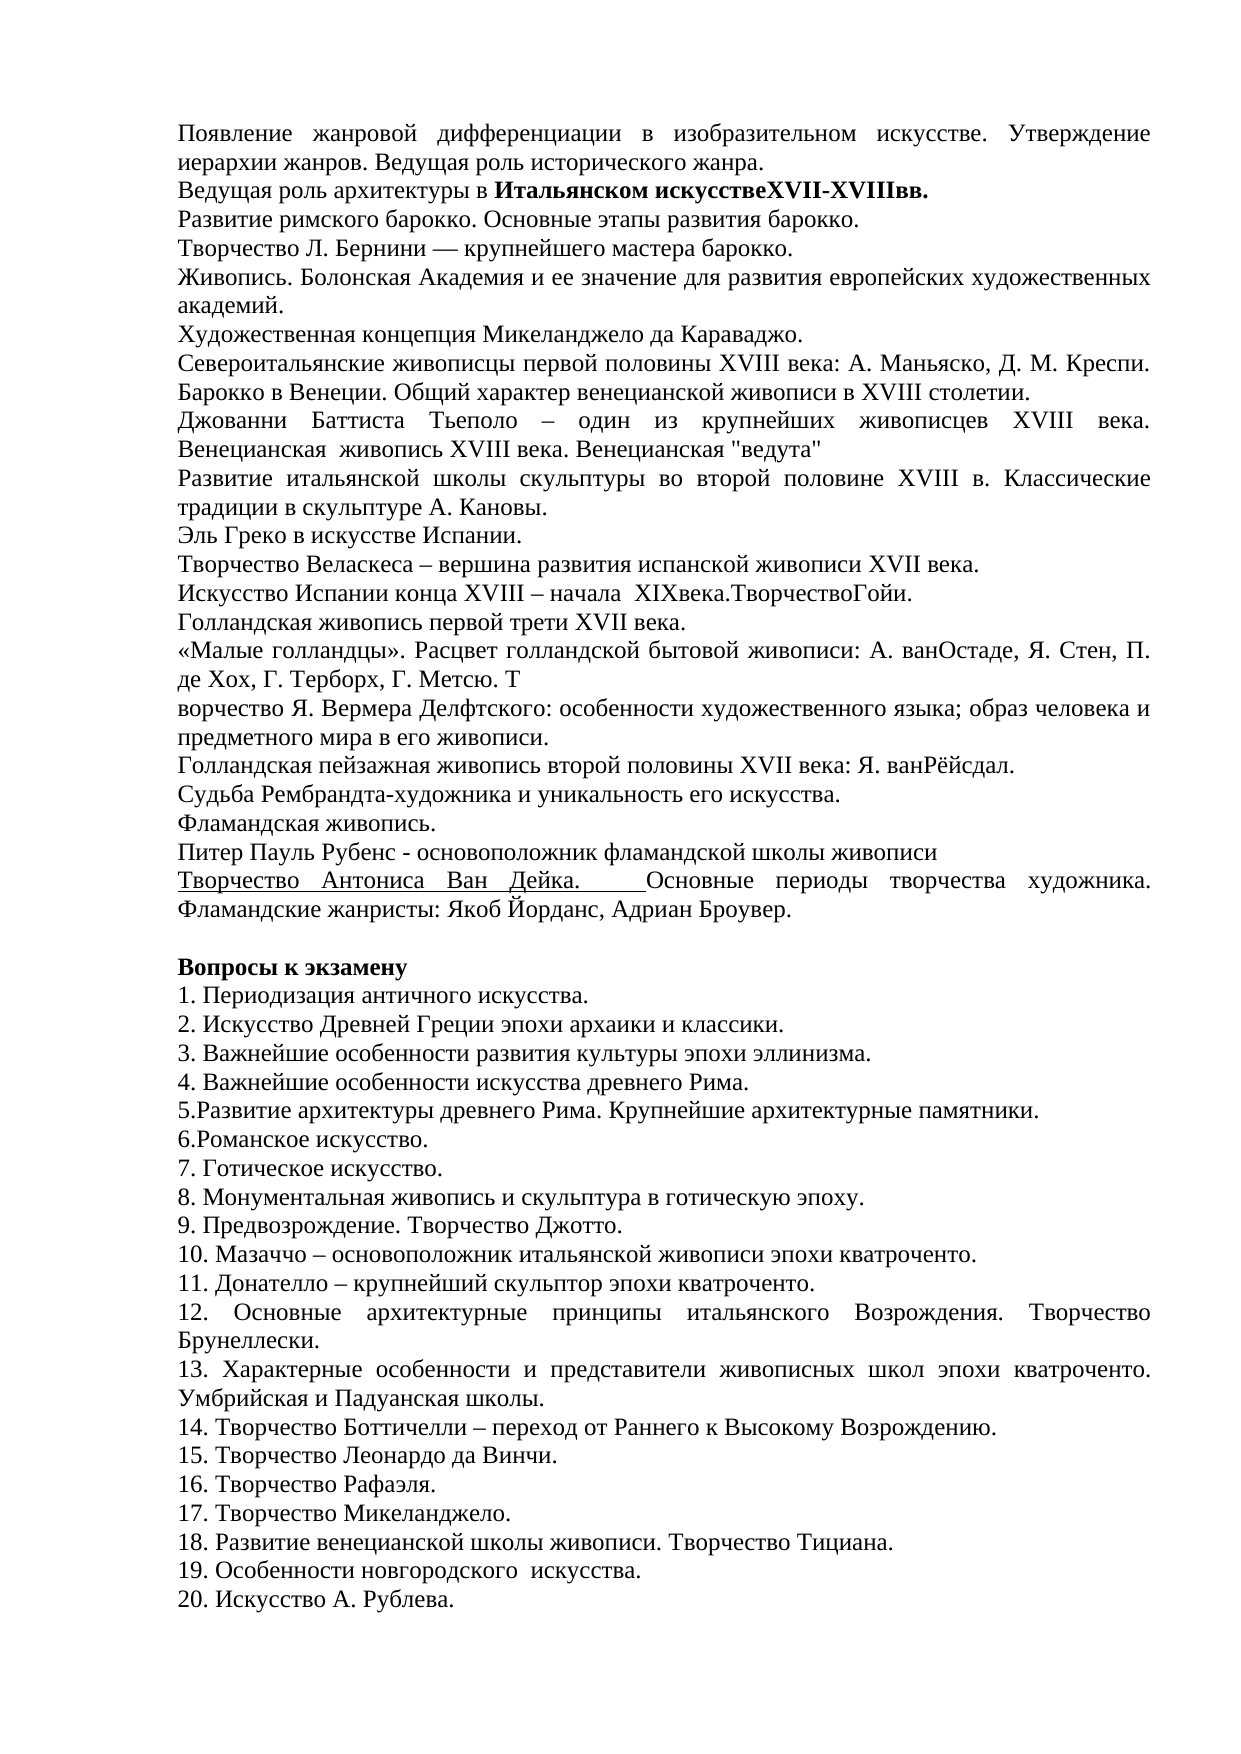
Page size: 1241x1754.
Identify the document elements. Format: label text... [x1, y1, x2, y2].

text 1. Периодизация античного искусства. [177, 981, 1152, 1009]
text 15. Творчество Леонардо да Винчи. [177, 1441, 1152, 1469]
text Голландская пейзажная живопись второй половины XVII века: Я. ванРёйсдал. [177, 751, 1152, 779]
text 19. Особенности новгородского искусства. [177, 1556, 1152, 1584]
text Джованни Баттиста Тьеполо – один из крупнейших живописцев XVIII века. Венецианская живопись XVIII века. Венецианская "ведута" [177, 406, 1152, 463]
text 17. Творчество Микеланджело. [177, 1498, 1152, 1527]
text Питер Пауль Рубенс - основоположник фламандской школы живописи [177, 837, 1152, 866]
text 4. Важнейшие особенности искусства древнего Рима. [177, 1067, 1152, 1096]
text Художественная концепция Микеланджело да Караваджо. [177, 319, 1152, 348]
text Творчество Веласкеса – вершина развития испанской живописи XVII века. [177, 549, 1152, 578]
text 5.Развитие архитектуры древнего Рима. Крупнейшие архитектурные памятники. [177, 1096, 1152, 1124]
text 18. Развитие венецианской школы живописи. Творчество Тициана. [177, 1527, 1152, 1556]
text 2. Искусство Древней Греции эпохи архаики и классики. [177, 1009, 1152, 1038]
text Эль Греко в искусстве Испании. [177, 521, 1152, 549]
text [177, 118, 1152, 176]
text 3. Важнейшие особенности развития культуры эпохи эллинизма. [177, 1038, 1152, 1067]
text 9. Предвозрождение. Творчество Джотто. [177, 1211, 1152, 1239]
text Фламандская живопись. [177, 808, 1152, 837]
text Ведущая роль архитектуры в Итальянском искусствеXVII-XVIIIвв. [177, 176, 1152, 204]
text «Малые голландцы». Расцвет голландской бытовой живописи: А. ванОстаде, Я. Стен, П. де Хох, Г. Терборх, Г. Метсю. Т [177, 636, 1152, 693]
text 13. Характерные особенности и представители живописных школ эпохи кватроченто. Умбрийская и Падуанская школы. [177, 1354, 1152, 1412]
text 20. Искусство А. Рублева. [177, 1584, 1152, 1613]
text Искусство Испании конца XVIII – начала XIXвека.ТворчествоГойи. [177, 578, 1152, 607]
text 6.Романское искусство. [177, 1124, 1152, 1153]
text Творчество Антониса Ван Дейка. Основные периоды творчества художника. Фламандские жанристы: Якоб Йорданс, Адриан Броувер. [177, 866, 1152, 923]
text ворчество Я. Вермера Делфтского: особенности художественного языка; образ человека и предметного мира в его живописи. [177, 693, 1152, 751]
text Живопись. Болонская Академия и ее значение для развития европейских художественных академий. [177, 262, 1152, 319]
text Творчество Л. Бернини — крупнейшего мастера барокко. [177, 233, 1152, 262]
text Развитие итальянской школы скульптуры во второй половине XVIII в. Классические традиции в скульптуре А. Кановы. [177, 463, 1152, 521]
text 16. Творчество Рафаэля. [177, 1469, 1152, 1498]
text 14. Творчество Боттичелли – переход от Раннего к Высокому Возрождению. [177, 1412, 1152, 1441]
text Североитальянские живописцы первой половины XVIII века: А. Маньяско, Д. М. Креспи. Барокко в Венеции. Общий характер венецианской живописи в XVIII столетии. [177, 348, 1152, 406]
text 12. Основные архитектурные принципы итальянского Возрождения. Творчество Брунеллески. [177, 1297, 1152, 1354]
text 8. Монументальная живопись и скульптура в готическую эпоху. [177, 1182, 1152, 1211]
text Голландская живопись первой трети XVII века. [177, 607, 1152, 636]
text Развитие римского барокко. Основные этапы развития барокко. [177, 204, 1152, 233]
text Вопросы к экзамену [177, 952, 1152, 981]
text 7. Готическое искусство. [177, 1153, 1152, 1182]
text Судьба Рембрандта-художника и уникальность его искусства. [177, 779, 1152, 808]
text 10. Мазаччо – основоположник итальянской живописи эпохи кватроченто. [177, 1239, 1152, 1268]
text 11. Донателло – крупнейший скульптор эпохи кватроченто. [177, 1268, 1152, 1297]
